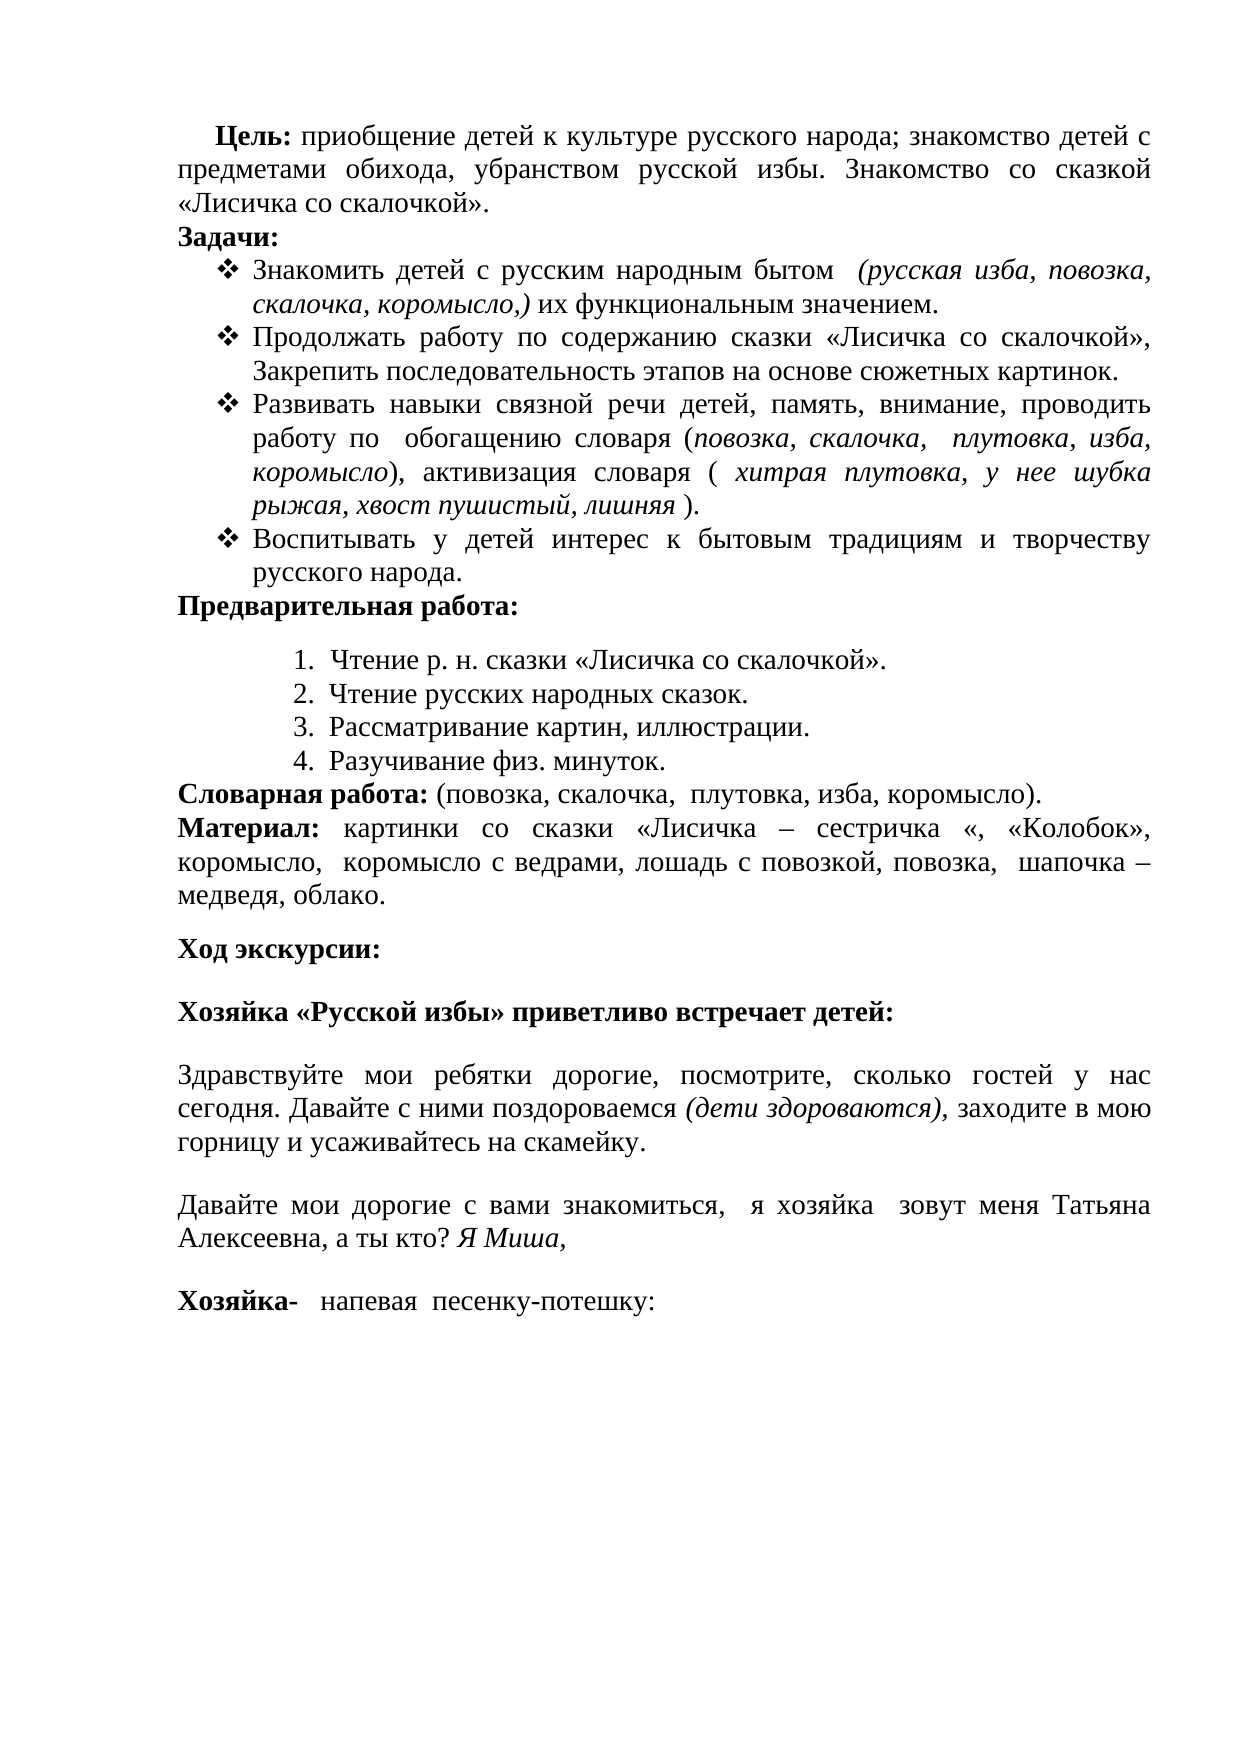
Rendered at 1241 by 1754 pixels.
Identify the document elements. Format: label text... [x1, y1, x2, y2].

text Задачи: [177, 219, 1152, 252]
list Рассматривание картин, иллюстрации. [293, 709, 1152, 743]
text Цель: приобщение детей к культуре русского народа; знакомство детей с предметами обихода, убранством русской избы. Знакомство со сказкой «Лисичка со скалочкой». [177, 118, 1152, 219]
list Разучивание физ. минуток. [293, 743, 1152, 777]
list Развивать навыки связной речи детей, память, внимание, проводить работу по обогащению словаря (повозка, скалочка, плутовка, изба, коромысло), активизация словаря ( хитрая плутовка, у нее шубка рыжая, хвост пушистый, лишняя ). [215, 387, 1152, 521]
text Ход экскурсии: [177, 932, 1152, 965]
list Продолжать работу по содержанию сказки «Лисичка со скалочкой», Закрепить последовательность этапов на основе сюжетных картинок. [215, 319, 1152, 387]
text Хозяйка «Русской избы» приветливо встречает детей: [177, 994, 1152, 1028]
list Чтение р. н. сказки «Лисичка со скалочкой». [293, 642, 1152, 676]
text Словарная работа: (повозка, скалочка, плутовка, изба, коромысло). [177, 777, 1152, 810]
list Воспитывать у детей интерес к бытовым традициям и творчеству русского народа. [215, 521, 1152, 588]
list Чтение русских народных сказок. [293, 676, 1152, 709]
text Давайте мои дорогие с вами знакомиться, я хозяйка зовут меня Татьяна Алексеевна, а ты кто? Я Миша, [177, 1187, 1152, 1254]
text Предварительная работа: [177, 588, 1152, 622]
text Здравствуйте мои ребятки дорогие, посмотрите, сколько гостей у нас сегодня. Давайте с ними поздороваемся (дети здороваются), заходите в мою горницу и усаживайтесь на скамейку. [177, 1057, 1152, 1158]
text Материал: картинки со сказки «Лисичка – сестричка «, «Колобок», коромысло, коромысло с ведрами, лошадь с повозкой, повозка, шапочка – медведя, облако. [177, 810, 1152, 911]
text Хозяйка- напевая песенку-потешку: [177, 1283, 1152, 1317]
list Знакомить детей с русским народным бытом (русская изба, повозка, скалочка, коромысло,) их функциональным значением. [215, 252, 1152, 319]
